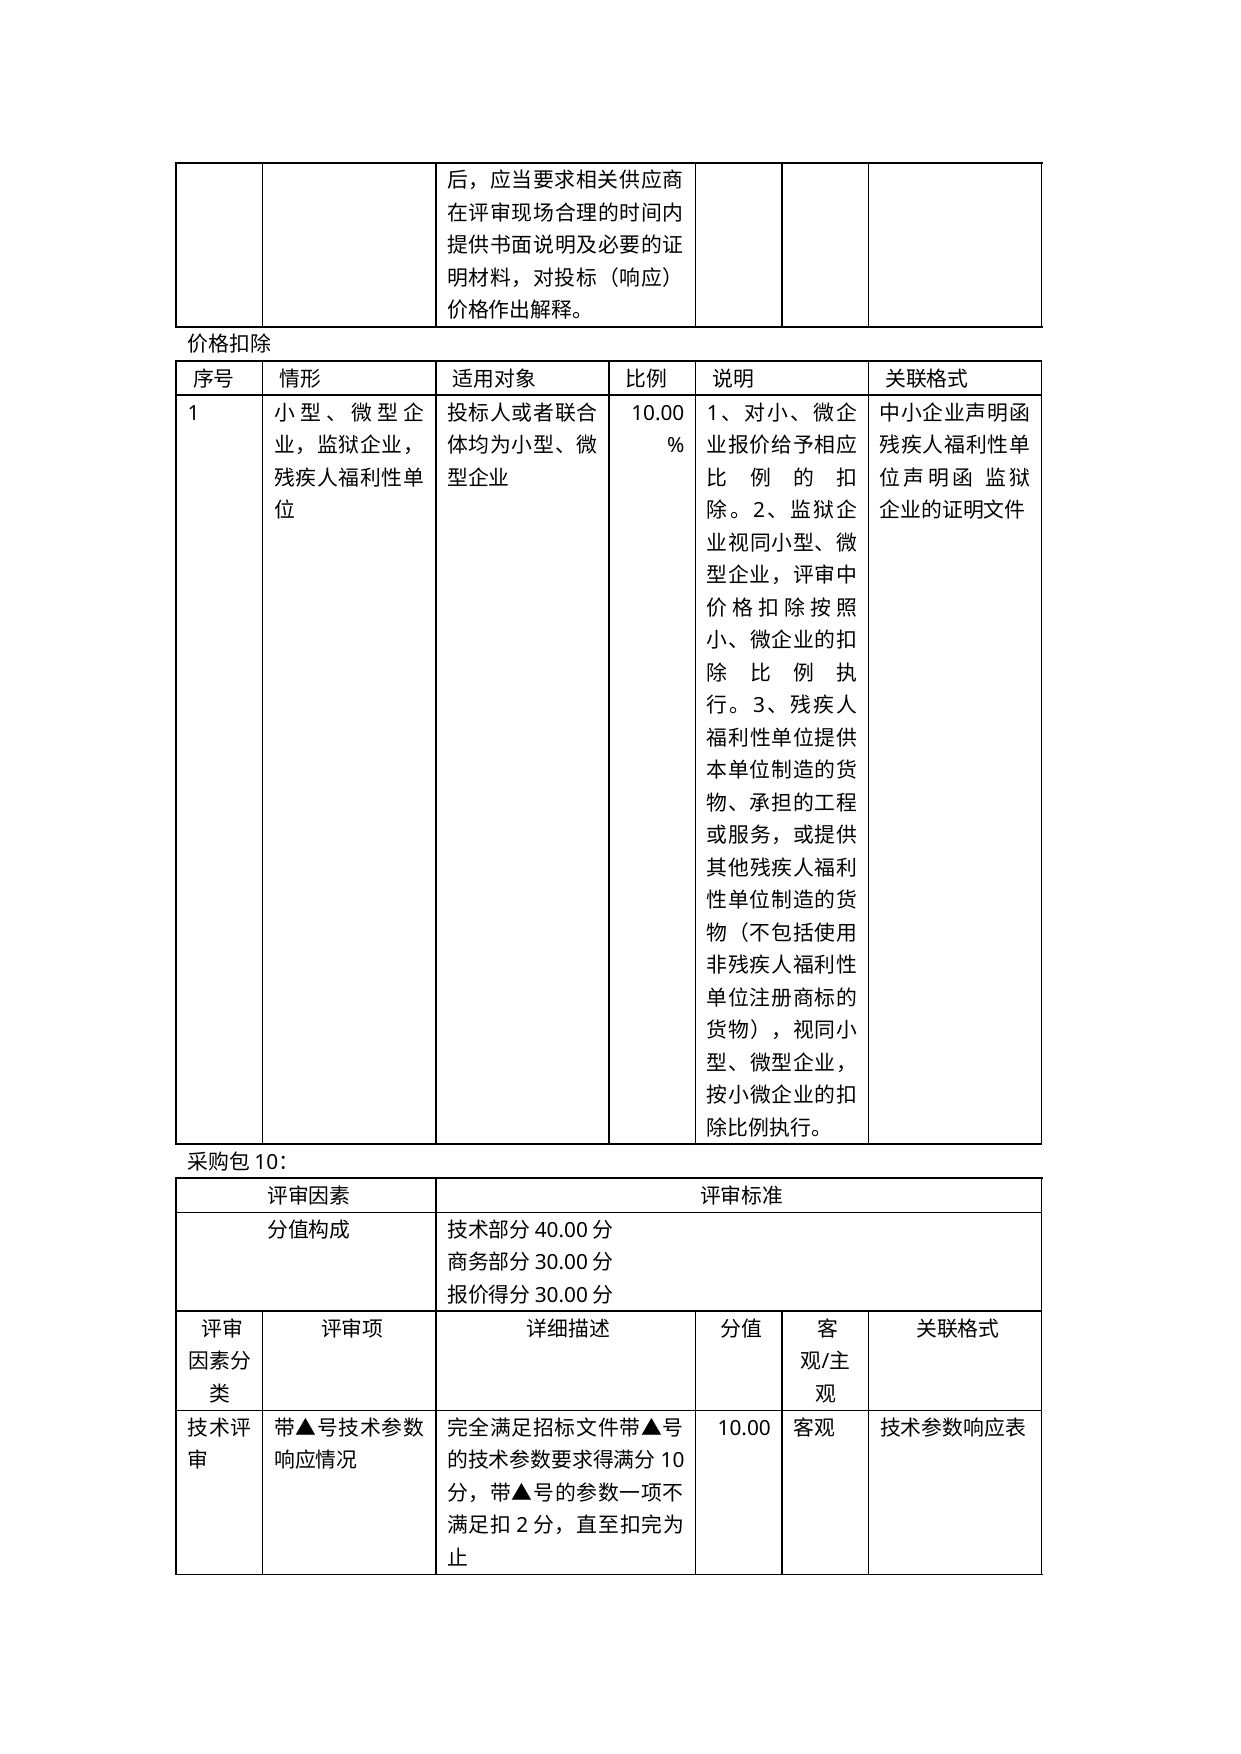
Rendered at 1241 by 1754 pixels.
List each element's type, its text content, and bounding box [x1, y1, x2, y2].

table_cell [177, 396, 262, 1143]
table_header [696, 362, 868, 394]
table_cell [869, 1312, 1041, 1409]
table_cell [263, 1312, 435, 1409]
text 采购包10： [187, 1145, 1053, 1177]
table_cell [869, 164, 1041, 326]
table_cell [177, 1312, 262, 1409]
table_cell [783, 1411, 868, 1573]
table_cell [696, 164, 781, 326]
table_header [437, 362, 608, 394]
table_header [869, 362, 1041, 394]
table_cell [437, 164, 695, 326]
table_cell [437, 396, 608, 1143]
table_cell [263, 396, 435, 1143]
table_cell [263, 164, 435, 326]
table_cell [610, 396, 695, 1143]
text 价格扣除 [187, 328, 1053, 360]
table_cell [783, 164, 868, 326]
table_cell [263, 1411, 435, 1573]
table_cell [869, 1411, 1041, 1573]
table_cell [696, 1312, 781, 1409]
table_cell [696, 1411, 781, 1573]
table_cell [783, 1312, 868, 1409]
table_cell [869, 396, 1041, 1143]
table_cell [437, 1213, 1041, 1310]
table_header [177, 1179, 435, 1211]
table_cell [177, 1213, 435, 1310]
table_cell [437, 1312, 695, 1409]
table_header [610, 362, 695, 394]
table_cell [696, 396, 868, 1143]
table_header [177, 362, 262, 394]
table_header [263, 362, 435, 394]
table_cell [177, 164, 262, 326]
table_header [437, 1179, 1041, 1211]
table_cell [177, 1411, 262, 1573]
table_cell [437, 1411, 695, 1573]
